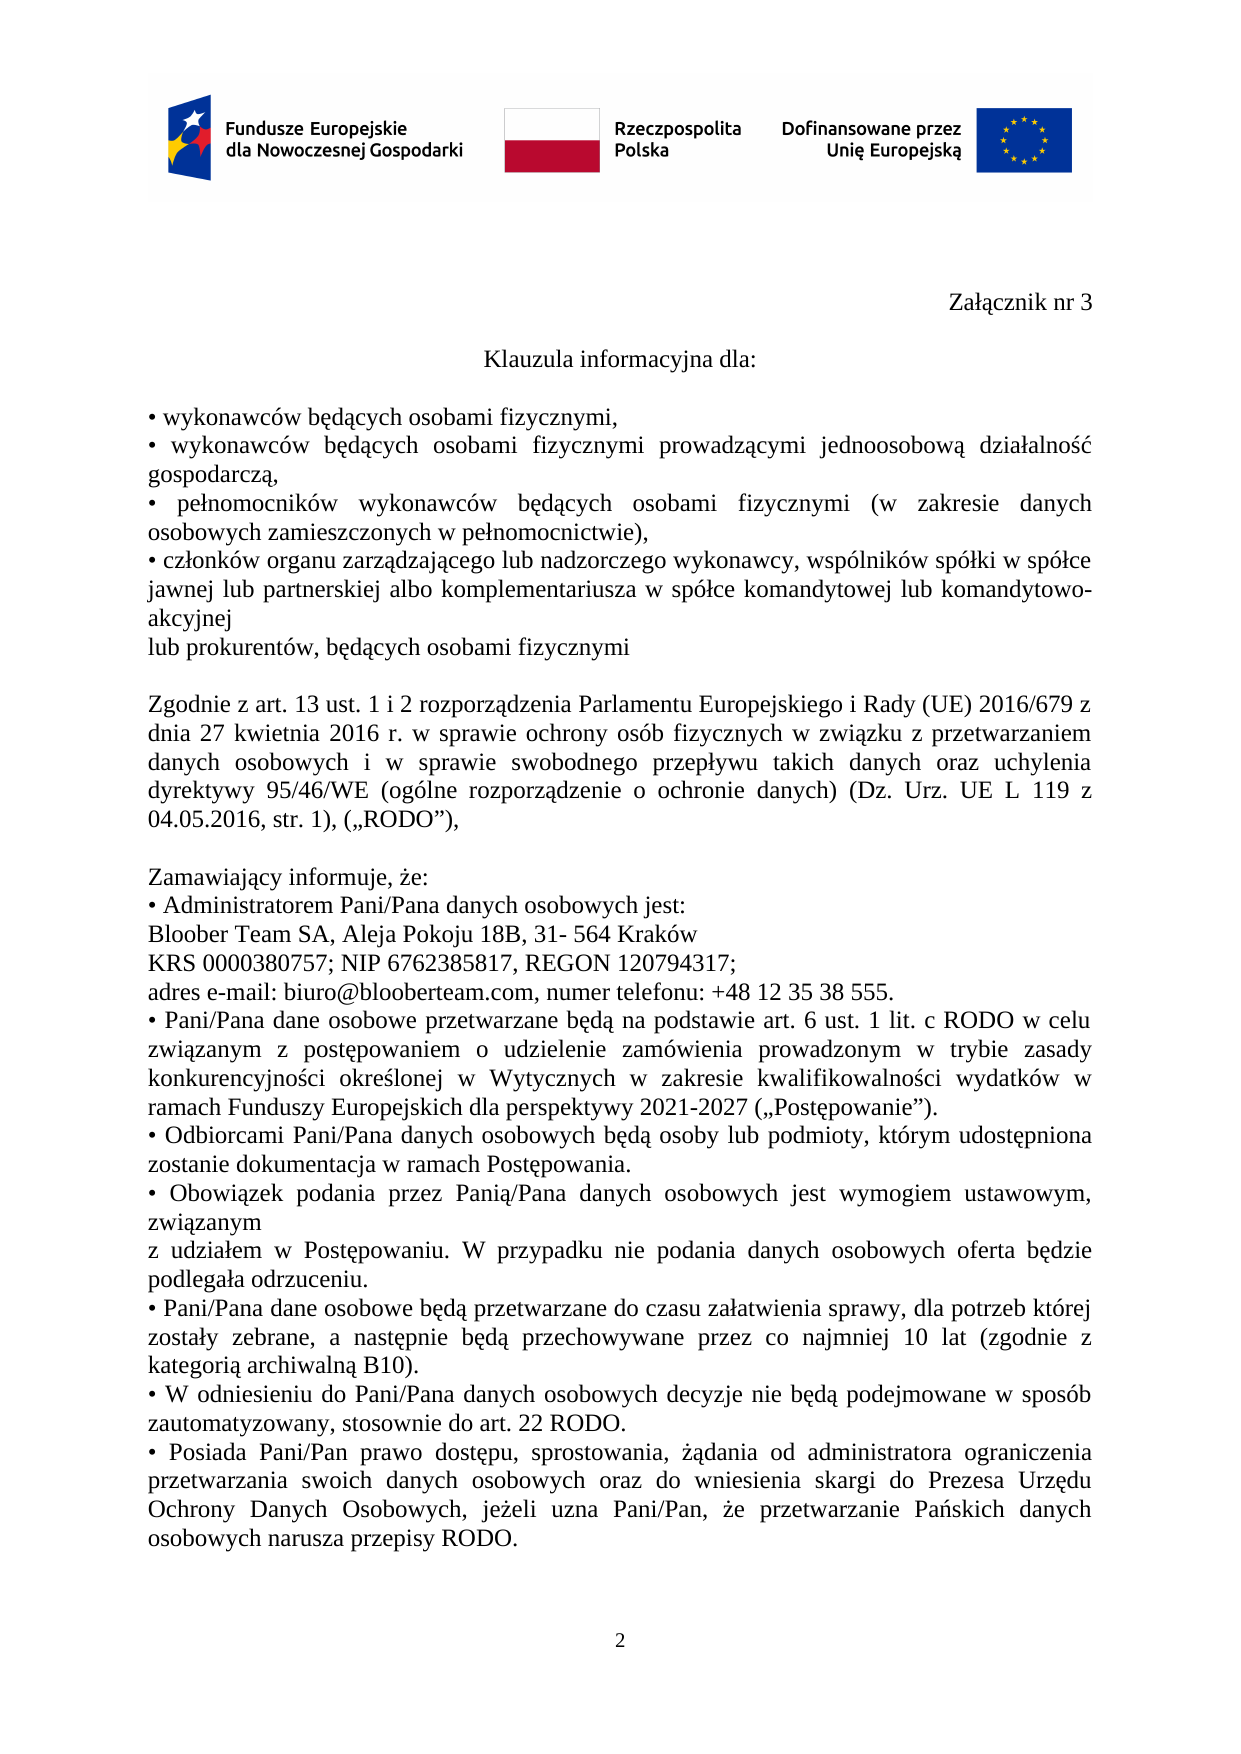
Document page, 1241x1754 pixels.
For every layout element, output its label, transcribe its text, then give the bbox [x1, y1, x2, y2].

picture [147, 73, 1093, 202]
text KRS 0000380757; NIP 6762385817, REGON 120794317; [148, 948, 1093, 977]
text Klauzula informacyjna dla: [148, 344, 1093, 373]
text adres e-mail: biuro@blooberteam.com, numer telefonu: +48 12 35 38 555. [148, 977, 1093, 1006]
text • pełnomocników wykonawców będących osobami fizycznymi (w zakresie danych osobowych zamieszczonych w pełnomocnictwie), [148, 488, 1093, 546]
text Zamawiający informuje, że: [148, 862, 1093, 891]
text • Administratorem Pani/Pana danych osobowych jest: [148, 891, 1093, 919]
text • wykonawców będących osobami fizycznymi, [148, 402, 1093, 431]
text Załącznik nr 3 [148, 287, 1093, 316]
text • W odniesieniu do Pani/Pana danych osobowych decyzje nie będą podejmowane w sposób zautomatyzowany, stosownie do art. 22 RODO. [148, 1379, 1093, 1437]
text Bloober Team SA, Aleja Pokoju 18B, 31- 564 Kraków [148, 919, 1093, 948]
text Zgodnie z art. 13 ust. 1 i 2 rozporządzenia Parlamentu Europejskiego i Rady (UE) 2016/679 z dnia 27 kwietnia 2016 r. w sprawie ochrony osób fizycznych w związku z przetwarzaniem danych osobowych i w sprawie swobodnego przepływu takich danych oraz uchylenia dyrektywy 95/46/WE (ogólne rozporządzenie o ochronie danych) (Dz. Urz. UE L 119 z 04.05.2016, str. 1), („RODO”), [148, 689, 1093, 833]
text • Pani/Pana dane osobowe będą przetwarzane do czasu załatwienia sprawy, dla potrzeb której zostały zebrane, a następnie będą przechowywane przez co najmniej 10 lat (zgodnie z kategorią archiwalną B10). [148, 1293, 1093, 1379]
text • członków organu zarządzającego lub nadzorczego wykonawcy, wspólników spółki w spółce jawnej lub partnerskiej albo komplementariusza w spółce komandytowej lub komandytowo-akcyjnej lub prokurentów, będących osobami fizycznymi [148, 546, 1093, 661]
text • Obowiązek podania przez Panią/Pana danych osobowych jest wymogiem ustawowym, związanym z udziałem w Postępowaniu. W przypadku nie podania danych osobowych oferta będzie podlegała odrzuceniu. [148, 1178, 1093, 1293]
text • Pani/Pana dane osobowe przetwarzane będą na podstawie art. 6 ust. 1 lit. c RODO w celu związanym z postępowaniem o udzielenie zamówienia prowadzonym w trybie zasady konkurencyjności określonej w Wytycznych w zakresie kwalifikowalności wydatków w ramach Funduszy Europejskich dla perspektywy 2021-2027 („Postępowanie”). [148, 1006, 1093, 1121]
text • Posiada Pani/Pan prawo dostępu, sprostowania, żądania od administratora ograniczenia przetwarzania swoich danych osobowych oraz do wniesienia skargi do Prezesa Urzędu Ochrony Danych Osobowych, jeżeli uzna Pani/Pan, że przetwarzanie Pańskich danych osobowych narusza przepisy RODO. [148, 1437, 1093, 1552]
text • wykonawców będących osobami fizycznymi prowadzącymi jednoosobową działalność gospodarczą, [148, 431, 1093, 488]
text • Odbiorcami Pani/Pana danych osobowych będą osoby lub podmioty, którym udostępniona zostanie dokumentacja w ramach Postępowania. [148, 1121, 1093, 1178]
